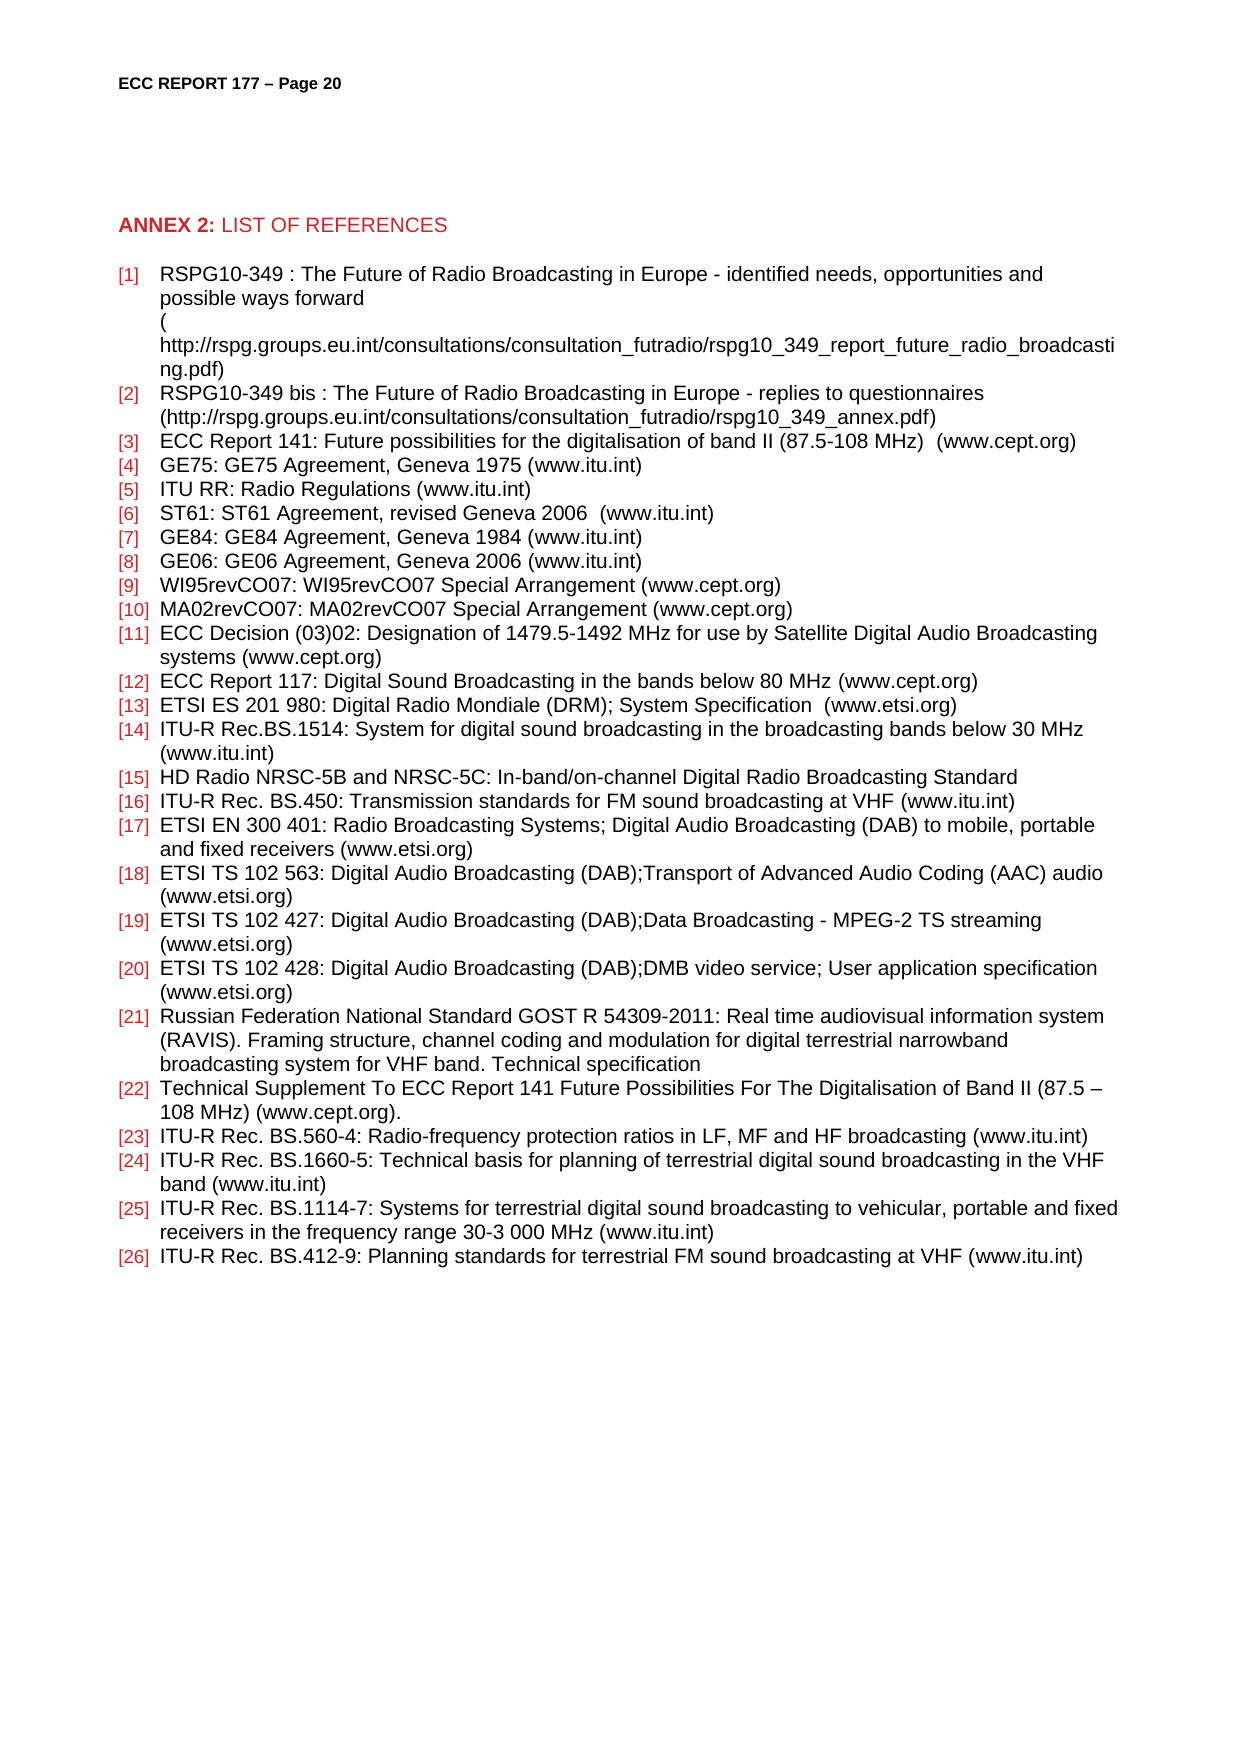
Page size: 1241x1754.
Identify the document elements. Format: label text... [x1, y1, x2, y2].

text ST61: ST61 Agreement, revised Geneva 2006 (www.itu.int) [118, 501, 1122, 525]
text GE75: GE75 Agreement, Geneva 1975 (www.itu.int) [118, 453, 1122, 477]
subtitle List of references [118, 212, 1122, 236]
text ECC Report 117: Digital Sound Broadcasting in the bands below 80 MHz (www.cept.org) [118, 669, 1122, 693]
text ITU-R Rec.BS.1514: System for digital sound broadcasting in the broadcasting bands below 30 MHz (www.itu.int) [118, 717, 1122, 764]
text ITU RR: Radio Regulations (www.itu.int) [118, 477, 1122, 501]
text RSPG10-349 : The Future of Radio Broadcasting in Europe - identified needs, opportunities and possible ways forward (http://rspg.groups.eu.int/consultations/consultation_futradio/rspg10_349_report_future_radio_broadcasting.pdf) [118, 261, 1122, 381]
text HD Radio NRSC-5B and NRSC-5C: In-band/on-channel Digital Radio Broadcasting Standard [118, 764, 1122, 788]
text Technical Supplement To ECC Report 141 Future Possibilities For The Digitalisation of Band II (87.5 – 108 MHz) (www.cept.org). [118, 1076, 1122, 1124]
text ITU-R Rec. BS.560-4: Radio-frequency protection ratios in LF, MF and HF broadcasting (www.itu.int) [118, 1124, 1122, 1148]
text RSPG10-349 bis : The Future of Radio Broadcasting in Europe - replies to questionnaires (http://rspg.groups.eu.int/consultations/consultation_futradio/rspg10_349_annex.pdf) [118, 381, 1122, 429]
text WI95revCO07: WI95revCO07 Special Arrangement (www.cept.org) [118, 573, 1122, 597]
text ETSI EN 300 401: Radio Broadcasting Systems; Digital Audio Broadcasting (DAB) to mobile, portable and fixed receivers (www.etsi.org) [118, 812, 1122, 860]
text Russian Federation National Standard GOST R 54309-2011: Real time audiovisual information system (RAVIS). Framing structure, channel coding and modulation for digital terrestrial narrowband broadcasting system for VHF band. Technical specification [118, 1004, 1122, 1076]
text ETSI TS 102 563: Digital Audio Broadcasting (DAB);Transport of Advanced Audio Coding (AAC) audio (www.etsi.org) [118, 860, 1122, 908]
text MA02revCO07: MA02revCO07 Special Arrangement (www.cept.org) [118, 597, 1122, 621]
text GE06: GE06 Agreement, Geneva 2006 (www.itu.int) [118, 549, 1122, 573]
text ITU-R Rec. BS.1114-7: Systems for terrestrial digital sound broadcasting to vehicular, portable and fixed receivers in the frequency range 30-3 000 MHz (www.itu.int) [118, 1196, 1122, 1244]
text ETSI ES 201 980: Digital Radio Mondiale (DRM); System Specification (www.etsi.org) [118, 693, 1122, 717]
text ECC Report 141: Future possibilities for the digitalisation of band II (87.5-108 MHz) (www.cept.org) [118, 429, 1122, 453]
text ECC Decision (03)02: Designation of 1479.5-1492 MHz for use by Satellite Digital Audio Broadcasting systems (www.cept.org) [118, 621, 1122, 669]
text ETSI TS 102 428: Digital Audio Broadcasting (DAB);DMB video service; User application specification (www.etsi.org) [118, 956, 1122, 1004]
text ITU-R Rec. BS.450: Transmission standards for FM sound broadcasting at VHF (www.itu.int) [118, 788, 1122, 812]
text GE84: GE84 Agreement, Geneva 1984 (www.itu.int) [118, 525, 1122, 549]
text ETSI TS 102 427: Digital Audio Broadcasting (DAB);Data Broadcasting - MPEG-2 TS streaming (www.etsi.org) [118, 908, 1122, 956]
text ITU-R Rec. BS.1660-5: Technical basis for planning of terrestrial digital sound broadcasting in the VHF band (www.itu.int) [118, 1148, 1122, 1196]
text ITU-R Rec. BS.412-9: Planning standards for terrestrial FM sound broadcasting at VHF (www.itu.int) [118, 1244, 1122, 1268]
